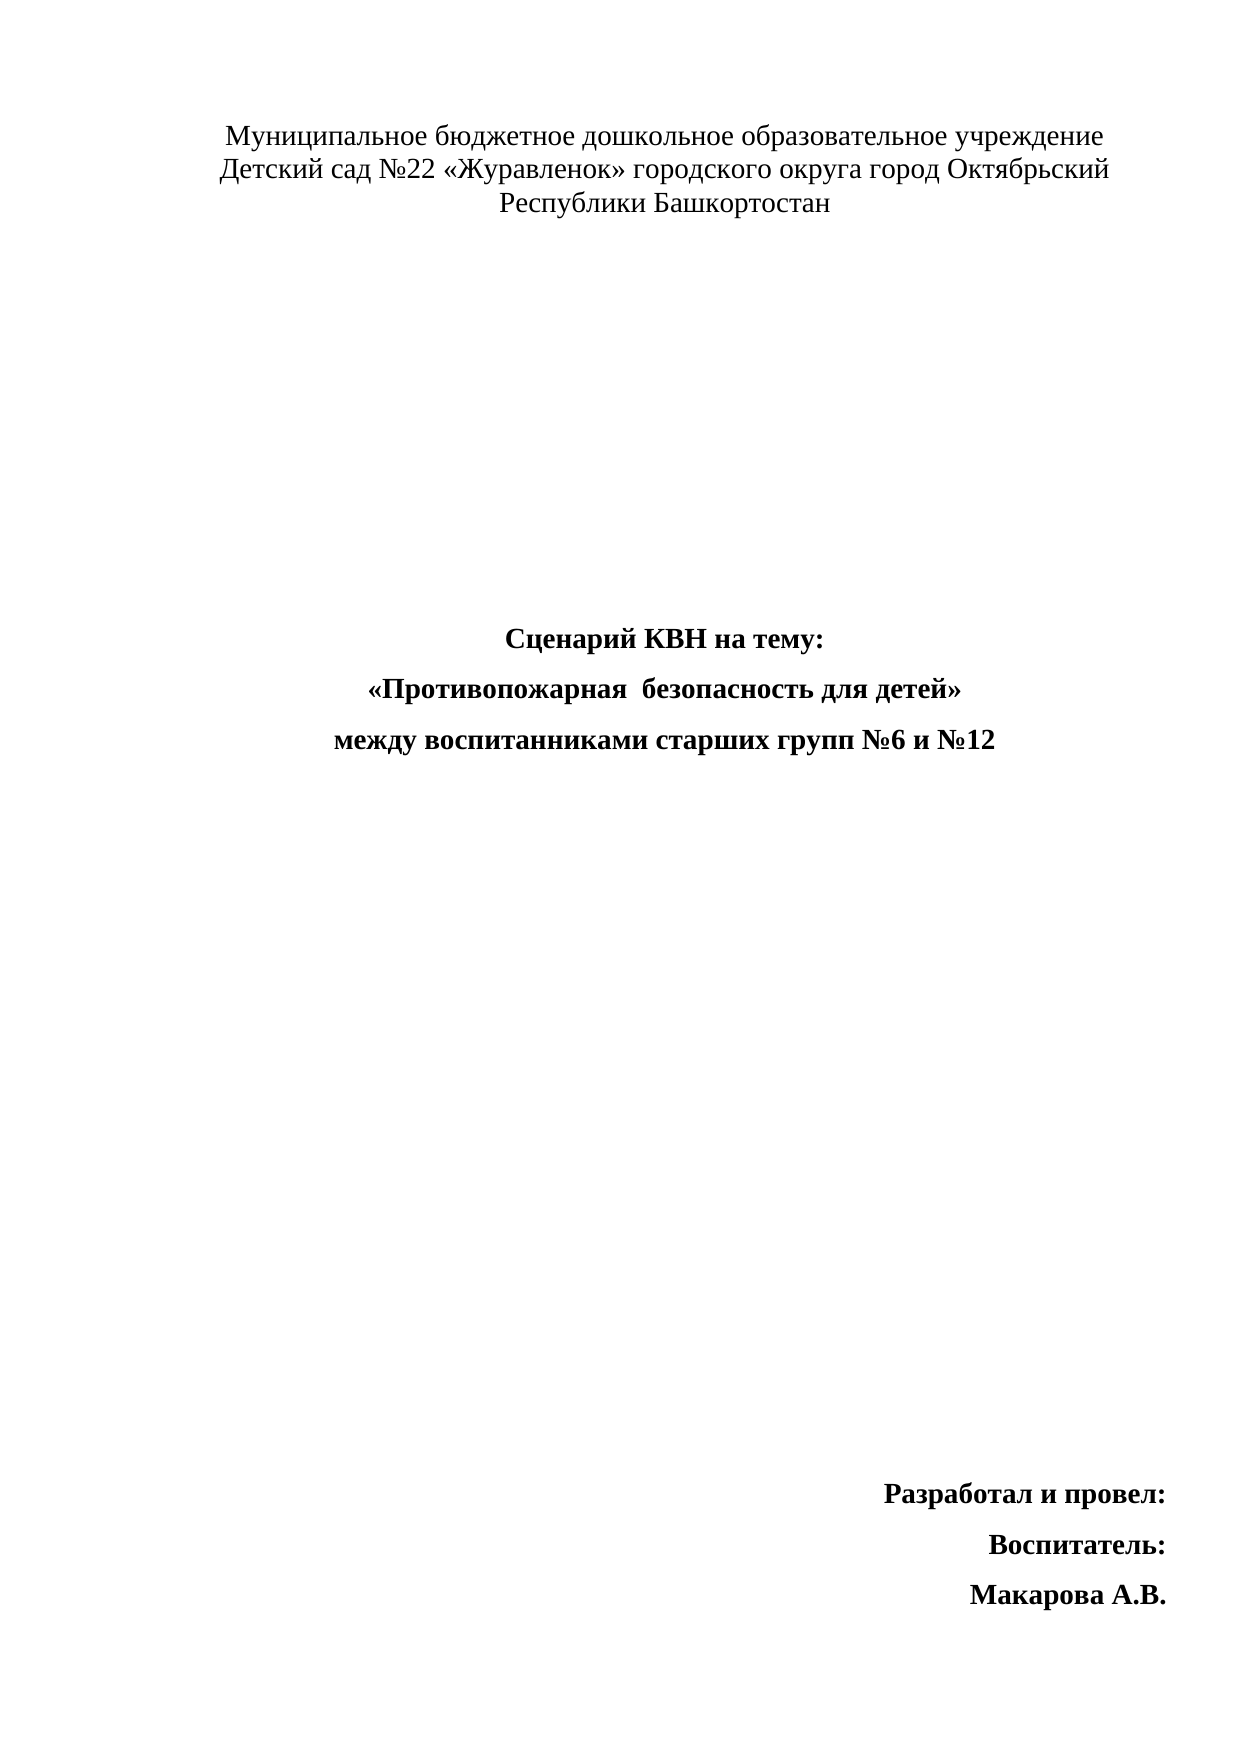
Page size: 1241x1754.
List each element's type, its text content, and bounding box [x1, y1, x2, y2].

text Разработал и провел: [118, 1477, 1167, 1510]
text Сценарий КВН на тему: [118, 621, 1167, 655]
text «Противопожарная безопасность для детей» [118, 672, 1167, 705]
text между воспитанниками старших групп №6 и №12 [118, 722, 1167, 755]
text Республики Башкортостан [118, 185, 1167, 219]
text Муниципальное бюджетное дошкольное образовательное учреждение [118, 118, 1167, 152]
text Детский сад №22 «Журавленок» городского округа город Октябрьский [118, 152, 1167, 185]
text Макарова А.В. [118, 1577, 1167, 1611]
text Воспитатель: [118, 1527, 1167, 1560]
